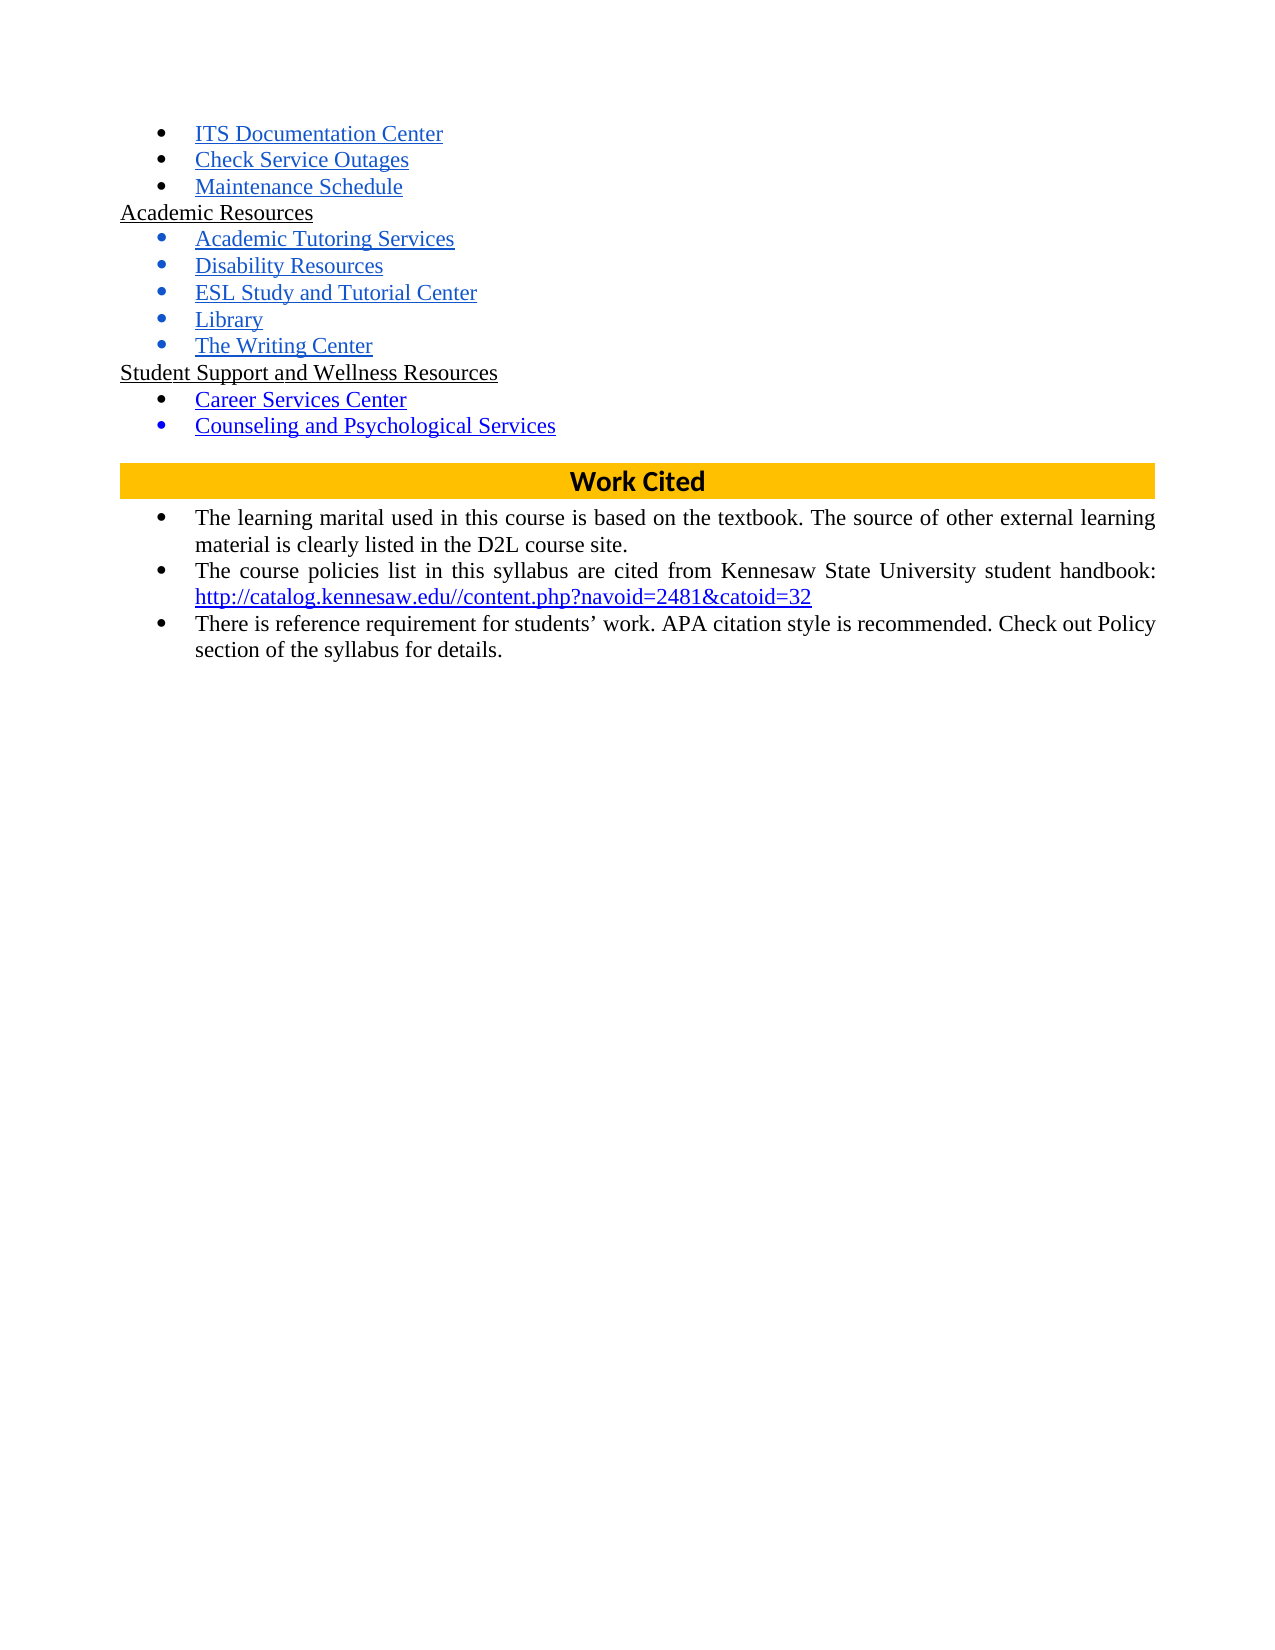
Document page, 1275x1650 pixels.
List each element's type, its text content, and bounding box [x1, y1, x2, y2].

list Academic Tutoring Services [157, 225, 1157, 252]
list ESL Study and Tutorial Center [157, 279, 1157, 306]
list The course policies list in this syllabus are cited from Kennesaw State University student handbook: http://catalog.kennesaw.edu//content.php?navoid=2481&catoid=32 [157, 557, 1158, 610]
list Disability Resources [157, 252, 1157, 279]
list ITS Documentation Center [157, 120, 1157, 146]
list Library [157, 306, 1157, 332]
text Student Support and Wellness Resources [120, 359, 1157, 386]
text Academic Resources [120, 199, 1157, 225]
list The Writing Center [157, 332, 1157, 359]
subtitle Work Cited [120, 463, 1155, 499]
list Maintenance Schedule [157, 173, 1157, 199]
list There is reference requirement for students’ work. APA citation style is recommended. Check out Policy section of the syllabus for details. [157, 610, 1158, 662]
list The learning marital used in this course is based on the textbook. The source of other external learning material is clearly listed in the D2L course site. [157, 504, 1158, 557]
list Career Services Center [157, 386, 1157, 412]
list Counseling and Psychological Services [157, 412, 1157, 438]
list Check Service Outages [157, 146, 1157, 173]
